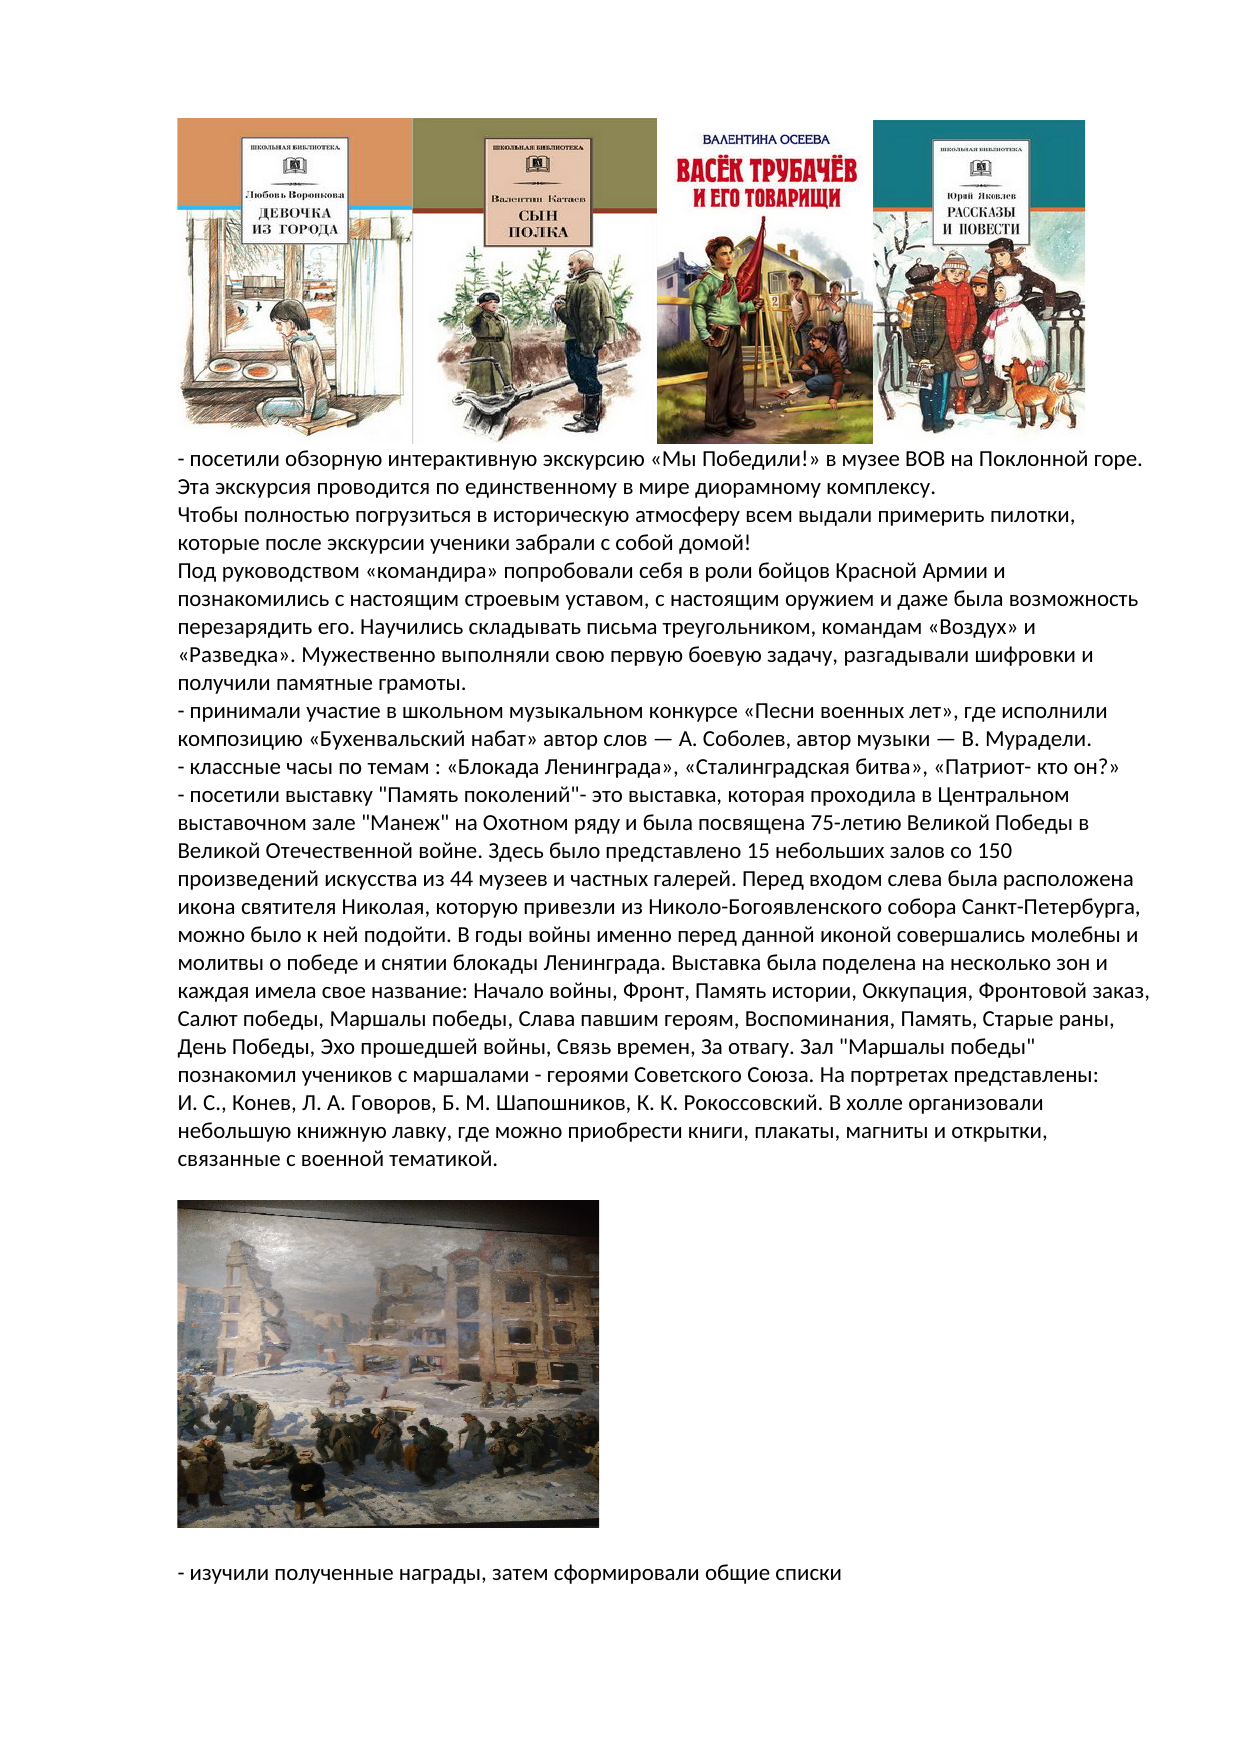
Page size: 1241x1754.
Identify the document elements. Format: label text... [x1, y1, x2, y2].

text - посетили обзорную интерактивную экскурсию «Мы Победили!» в музее ВОВ на Поклонной горе. Эта экскурсия проводится по единственному в мире диорамному комплексу. [177, 444, 1152, 500]
text Чтобы полностью погрузиться в историческую атмосферу всем выдали примерить пилотки, которые после экскурсии ученики забрали с собой домой! Под руководством «командира» попробовали себя в роли бойцов Красной Армии и [177, 500, 1152, 584]
text - классные часы по темам : «Блокада Ленинграда», «Сталинградская битва», «Патриот- кто он?» [177, 752, 1152, 780]
text перезарядить его. Научились складывать письма треугольником, командам «Воздух» и «Разведка». Мужественно выполняли свою первую боевую задачу, разгадывали шифровки и получили памятные грамоты. [177, 612, 1152, 696]
text - посетили выставку "Память поколений"- это выставка, которая проходила в Центральном выставочном зале "Манеж" на Охотном ряду и была посвящена 75-летию Великой Победы в Великой Отечественной войне. Здесь было представлено 15 небольших залов со 150 произведений искусства из 44 музеев и частных галерей. Перед входом слева была расположена икона святителя Николая, которую привезли из Николо-Богоявленского собора Санкт-Петербурга, можно было к ней подойти. В годы войны именно перед данной иконой совершались молебны и молитвы о победе и снятии блокады Ленинграда. Выставка была поделена на несколько зон и каждая имела свое название: Начало войны, Фронт, Память истории, Оккупация, Фронтовой заказ, Салют победы, Маршалы победы, Слава павшим героям, Воспоминания, Память, Старые раны, День Победы, Эхо прошедшей войны, Связь времен, За отвагу. Зал "Маршалы победы" познакомил учеников с маршалами - героями Советского Союза. На портретах представлены: [177, 780, 1152, 1088]
text - принимали участие в школьном музыкальном конкурсе «Песни военных лет», где исполнили композицию «Бухенвальский набат» автор слов — А. Соболев, автор музыки — В. Мурадели. [177, 696, 1152, 752]
text - изучили полученные награды, затем сформировали общие списки [177, 1528, 1152, 1586]
text И. С., Конев, Л. А. Говоров, Б. М. Шапошников, К. К. Рокоссовский. В холле организовали небольшую книжную лавку, где можно приобрести книги, плакаты, магниты и открытки, связанные с военной тематикой. [177, 1088, 1152, 1173]
picture [177, 1200, 600, 1528]
picture [177, 118, 1086, 444]
text познакомились с настоящим строевым уставом, с настоящим оружием и даже была возможность [177, 584, 1152, 612]
